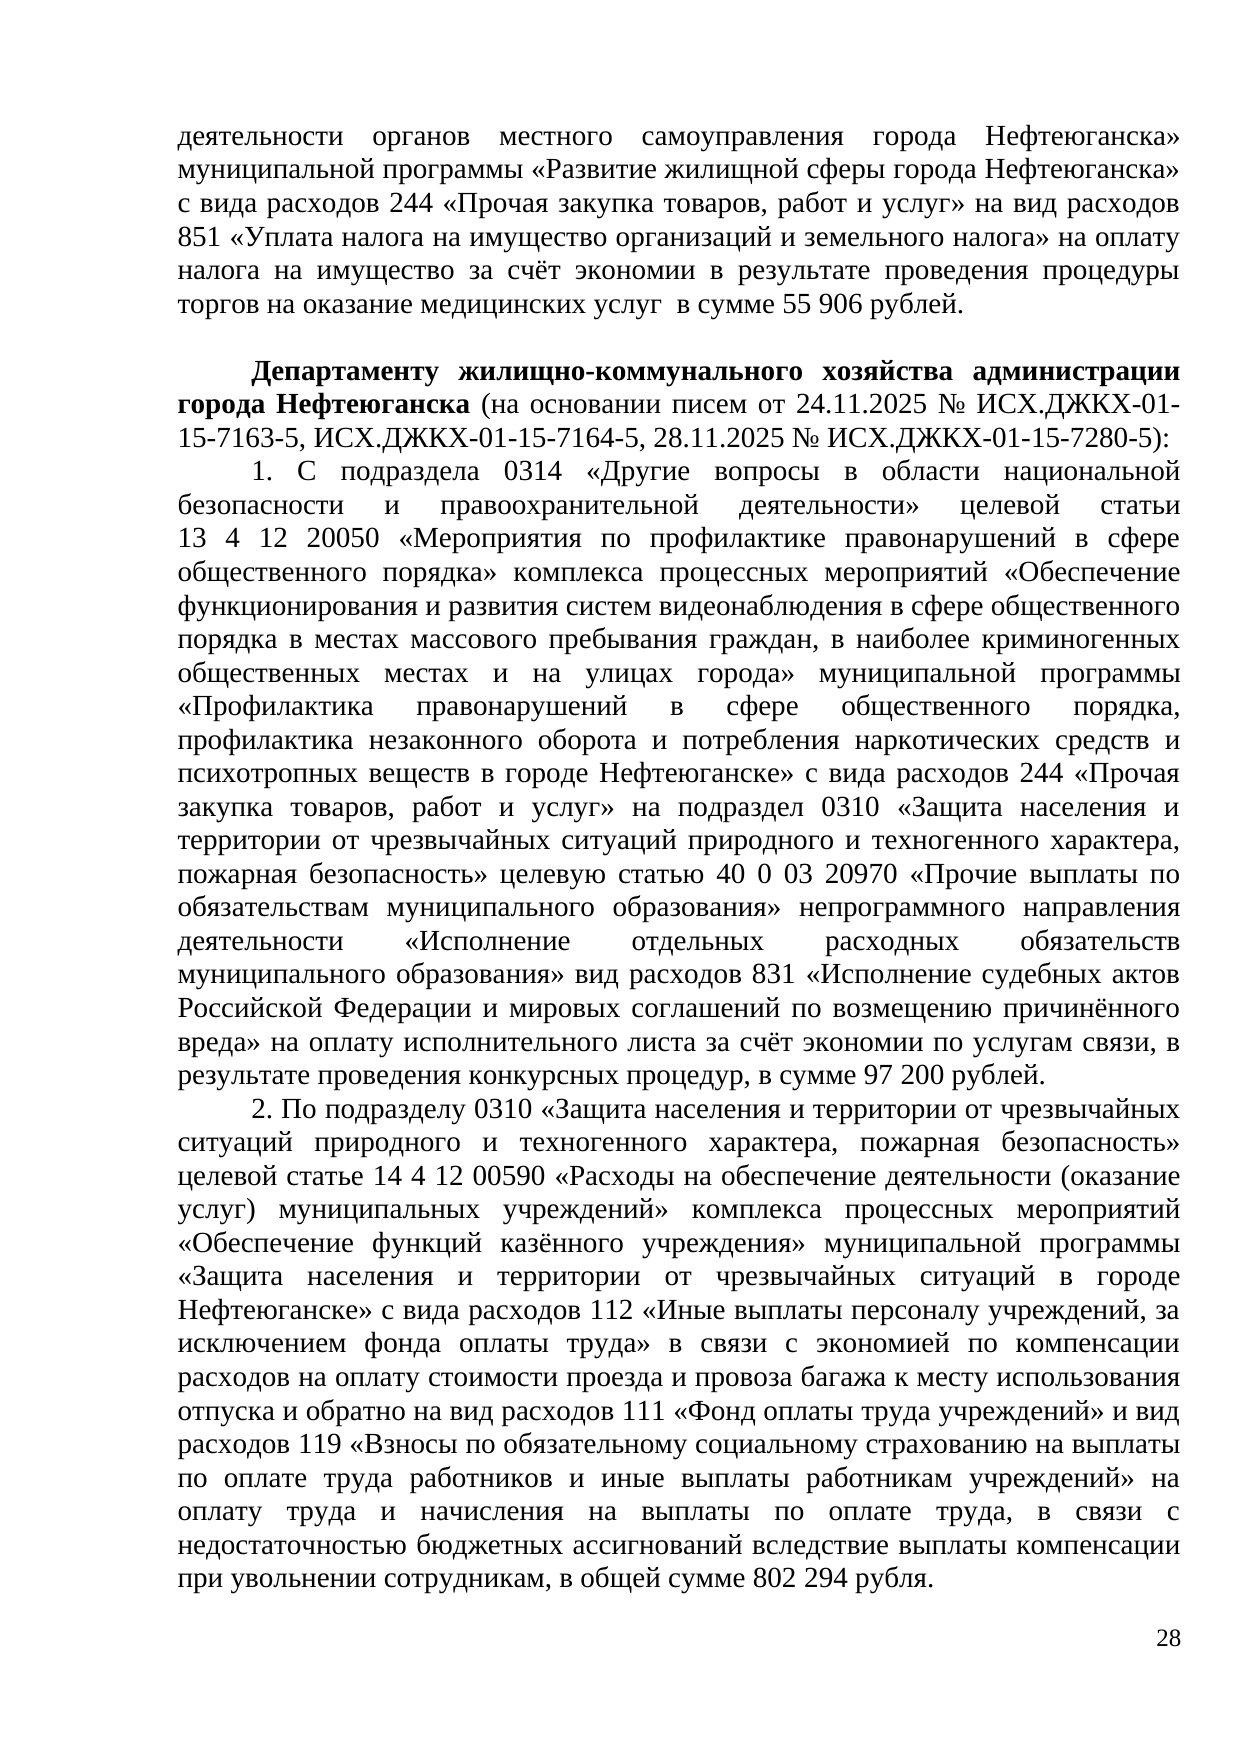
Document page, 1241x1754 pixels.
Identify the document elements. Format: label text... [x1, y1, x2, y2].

text 2. По подразделу 0310 «Защита населения и территории от чрезвычайных ситуаций природного и техногенного характера, пожарная безопасность» целевой статье 14 4 12 00590 «Расходы на обеспечение деятельности (оказание услуг) муниципальных учреждений» комплекса процессных мероприятий «Обеспечение функций казённого учреждения» муниципальной программы «Защита населения и территории от чрезвычайных ситуаций в городе Нефтеюганске» с вида расходов 112 «Иные выплаты персоналу учреждений, за исключением фонда оплаты труда» в связи с экономией по компенсации расходов на оплату стоимости проезда и провоза багажа к месту использования отпуска и обратно на вид расходов 111 «Фонд оплаты труда учреждений» и вид расходов 119 «Взносы по обязательному социальному страхованию на выплаты по оплате труда работников и иные выплаты работникам учреждений» на оплату труда и начисления на выплаты по оплате труда, в связи с недостаточностью бюджетных ассигнований вследствие выплаты компенсации при увольнении сотрудникам, в общей сумме 802 294 рубля. [177, 1091, 1181, 1594]
text Департаменту жилищно-коммунального хозяйства администрации города Нефтеюганска (на основании писем от 24.11.2025 № ИСХ.ДЖКХ-01-15-7163-5, ИСХ.ДЖКХ-01-15-7164-5, 28.11.2025 № ИСХ.ДЖКХ-01-15-7280-5): [177, 353, 1181, 453]
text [177, 118, 1181, 319]
text 1. С подраздела 0314 «Другие вопросы в области национальной безопасности и правоохранительной деятельности» целевой статьи 13 4 12 20050 «Мероприятия по профилактике правонарушений в сфере общественного порядка» комплекса процессных мероприятий «Обеспечение функционирования и развития систем видеонаблюдения в сфере общественного порядка в местах массового пребывания граждан, в наиболее криминогенных общественных местах и на улицах города» муниципальной программы «Профилактика правонарушений в сфере общественного порядка, профилактика незаконного оборота и потребления наркотических средств и психотропных веществ в городе Нефтеюганске» с вида расходов 244 «Прочая закупка товаров, работ и услуг» на подраздел 0310 «Защита населения и территории от чрезвычайных ситуаций природного и техногенного характера, пожарная безопасность» целевую статью 40 0 03 20970 «Прочие выплаты по обязательствам муниципального образования» непрограммного направления деятельности «Исполнение отдельных расходных обязательств муниципального образования» вид расходов 831 «Исполнение судебных актов Российской Федерации и мировых соглашений по возмещению причинённого вреда» на оплату исполнительного листа за счёт экономии по услугам связи, в результате проведения конкурсных процедур, в сумме 97 200 рублей. [177, 453, 1181, 1091]
